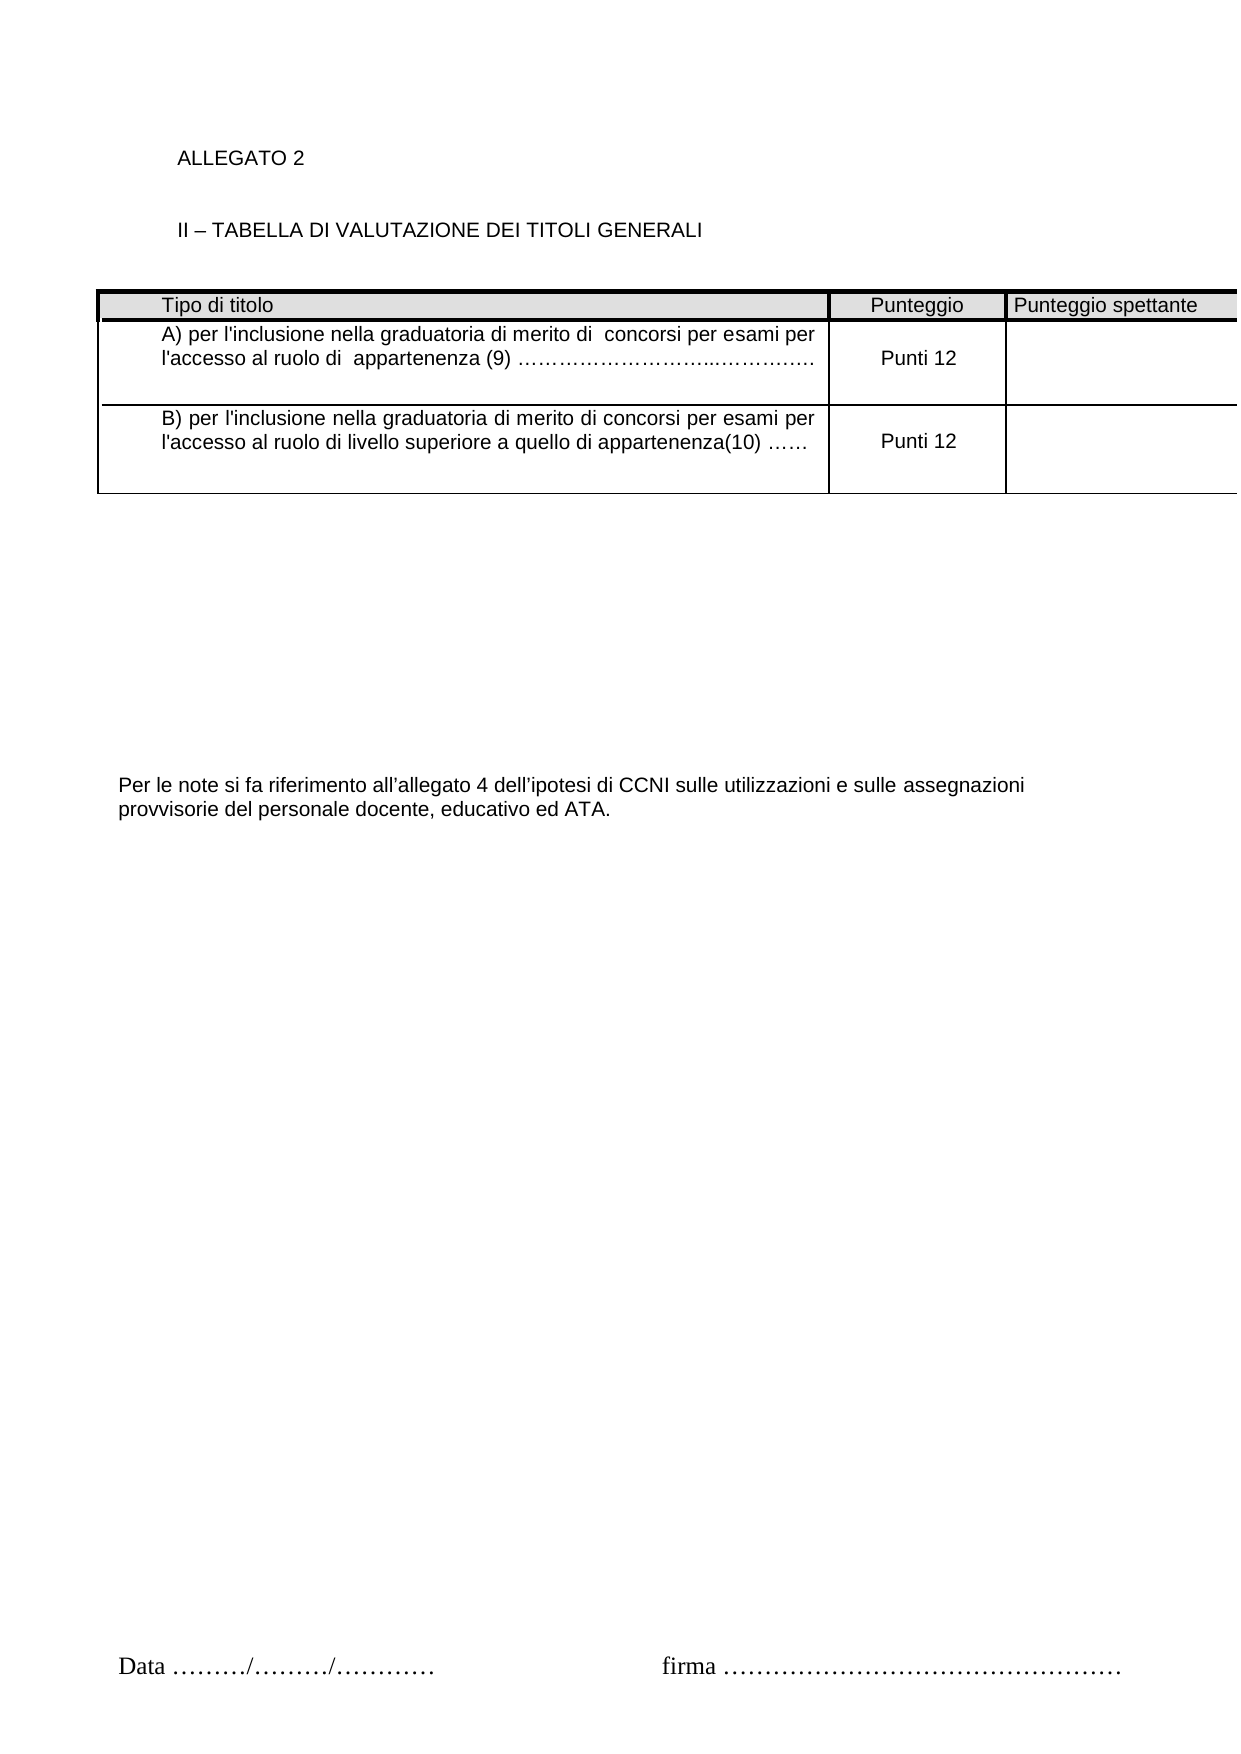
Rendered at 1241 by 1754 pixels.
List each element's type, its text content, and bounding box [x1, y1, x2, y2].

table_cell Punti 12 [830, 322, 1005, 404]
table_header Tipo di titolo [100, 294, 827, 318]
table_cell [1007, 406, 1237, 493]
text ALLEGATO 2 [177, 145, 1060, 169]
table_cell A) per l'inclusione nella graduatoria di merito di concorsi per esami per l'accesso al ruolo di appartenenza (9) ………………………...……….…. [99, 318, 828, 404]
table_cell B) per l'inclusione nella graduatoria di merito di concorsi per esami per l'accesso al ruolo di livello superiore a quello di appartenenza(10) …… [99, 404, 828, 493]
table_cell [1007, 322, 1237, 404]
list – TABELLA DI VALUTAZIONE DEI TITOLI GENERALI [177, 217, 1060, 241]
table_header Punteggio [831, 294, 1004, 318]
table_cell Punti 12 [830, 406, 1005, 493]
text Per le note si fa riferimento all’allegato 4 dell’ipotesi di CCNI sulle utilizzazioni e sulle assegnazioni provvisorie del personale docente, educativo ed ATA. [118, 773, 1060, 821]
table_header Punteggio spettante [1008, 294, 1237, 318]
